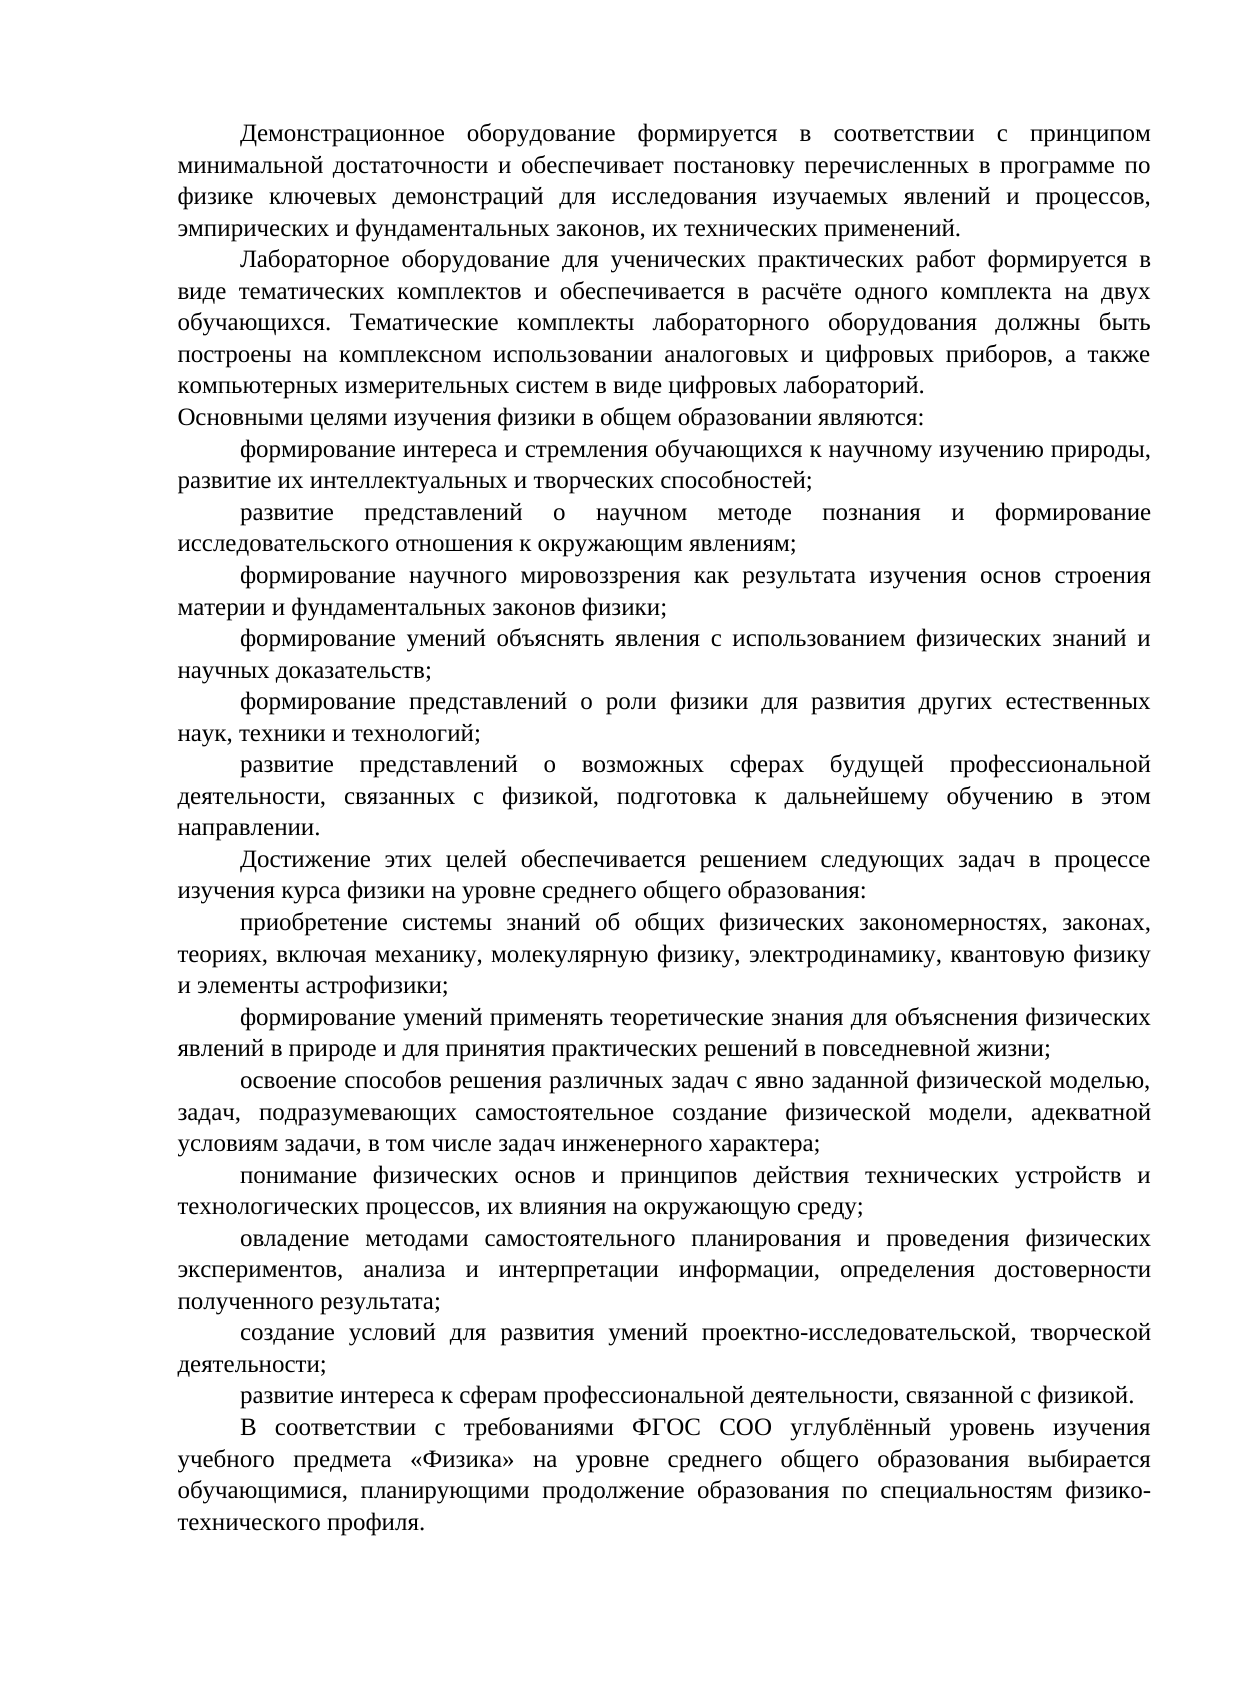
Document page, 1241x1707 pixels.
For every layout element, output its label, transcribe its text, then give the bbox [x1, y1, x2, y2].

text освоение способов решения различных задач с явно заданной физической моделью, задач, подразумевающих самостоятельное создание физической модели, адекватной условиям задачи, в том числе задач инженерного характера; [177, 1065, 1152, 1157]
text понимание физических основ и принципов действия технических устройств и технологических процессов, их влияния на окружающую среду; [177, 1160, 1152, 1220]
text приобретение системы знаний об общих физических закономерностях, законах, теориях, включая механику, молекулярную физику, электродинамику, квантовую физику и элементы астрофизики; [177, 907, 1152, 999]
text формирование представлений о роли физики для развития других естественных наук, техники и технологий; [177, 686, 1152, 747]
text формирование умений применять теоретические знания для объяснения физических явлений в природе и для принятия практических решений в повседневной жизни; [177, 1002, 1152, 1062]
text формирование умений объяснять явления с использованием физических знаний и научных доказательств; [177, 623, 1152, 683]
text создание условий для развития умений проектно-исследовательской, творческой деятельности; [177, 1317, 1152, 1378]
text развитие представлений о возможных сферах будущей профессиональной деятельности, связанных с физикой, подготовка к дальнейшему обучению в этом направлении. [177, 749, 1152, 841]
text овладение методами самостоятельного планирования и проведения физических экспериментов, анализа и интерпретации информации, определения достоверности полученного результата; [177, 1223, 1152, 1315]
text Лабораторное оборудование для ученических практических работ формируется в виде тематических комплектов и обеспечивается в расчёте одного комплекта на двух обучающихся. Тематические комплекты лабораторного оборудования должны быть построены на комплексном использовании аналоговых и цифровых приборов, а также компьютерных измерительных систем в виде цифровых лабораторий. [177, 244, 1152, 399]
text развитие интереса к сферам профессиональной деятельности, связанной с физикой. [177, 1381, 1152, 1409]
text Демонстрационное оборудование формируется в соответствии с принципом минимальной достаточности и обеспечивает постановку перечисленных в программе по физике ключевых демонстраций для исследования изучаемых явлений и процессов, эмпирических и фундаментальных законов, их технических применений. [177, 118, 1152, 242]
text В соответствии с требованиями ФГОС СОО углублённый уровень изучения учебного предмета «Физика» на уровне среднего общего образования выбирается обучающимися, планирующими продолжение образования по специальностям физико-технического профиля. [177, 1412, 1152, 1536]
text формирование научного мировоззрения как результата изучения основ строения материи и фундаментальных законов физики; [177, 560, 1152, 620]
text формирование интереса и стремления обучающихся к научному изучению природы, развитие их интеллектуальных и творческих способностей; [177, 434, 1152, 494]
text Достижение этих целей обеспечивается решением следующих задач в процессе изучения курса физики на уровне среднего общего образования: [177, 844, 1152, 904]
text Основными целями изучения физики в общем образовании являются: [177, 402, 1152, 431]
text развитие представлений о научном методе познания и формирование исследовательского отношения к окружающим явлениям; [177, 497, 1152, 557]
